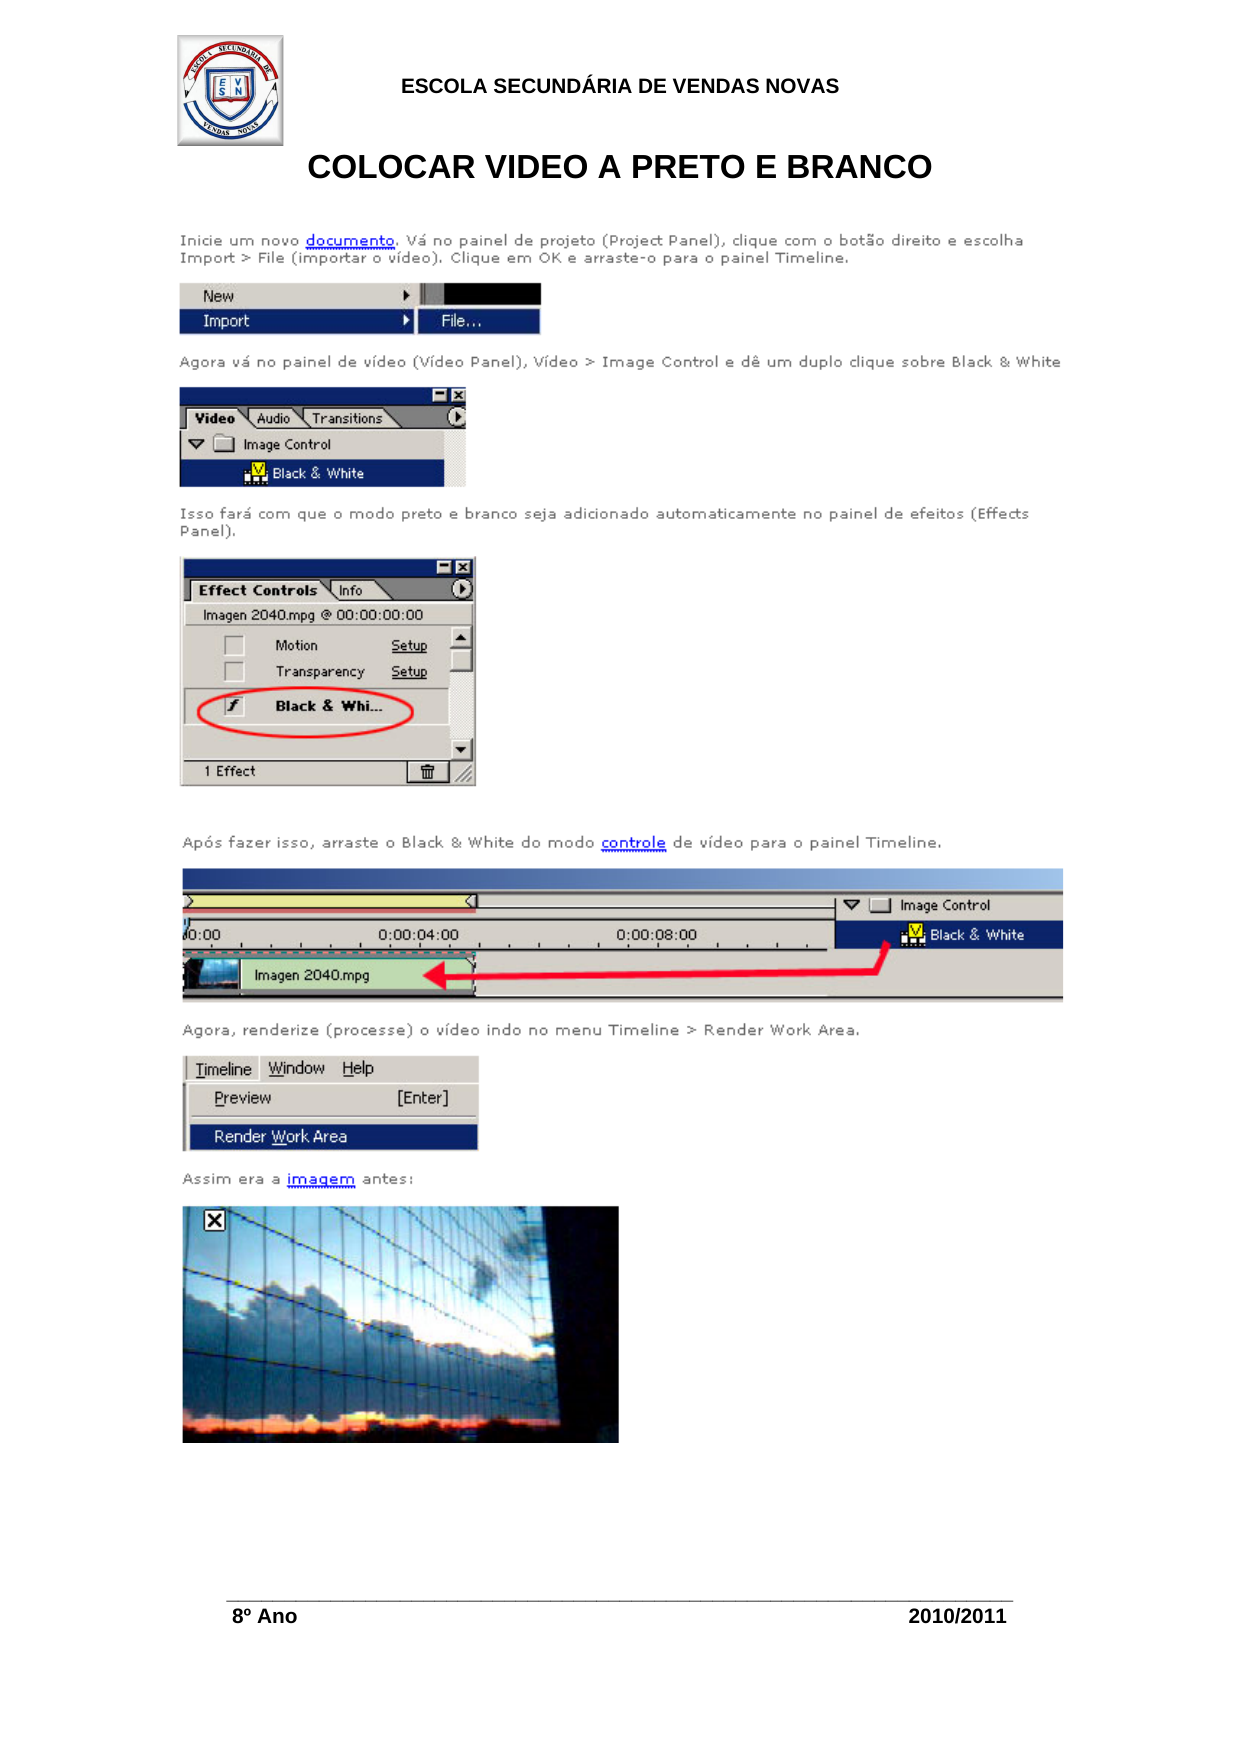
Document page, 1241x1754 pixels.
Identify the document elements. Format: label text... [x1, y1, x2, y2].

picture [177, 224, 1063, 795]
picture [177, 833, 1064, 1443]
text COLOCAR VIDEO A PRETO E BRANCO [177, 148, 1063, 186]
picture [177, 35, 284, 146]
